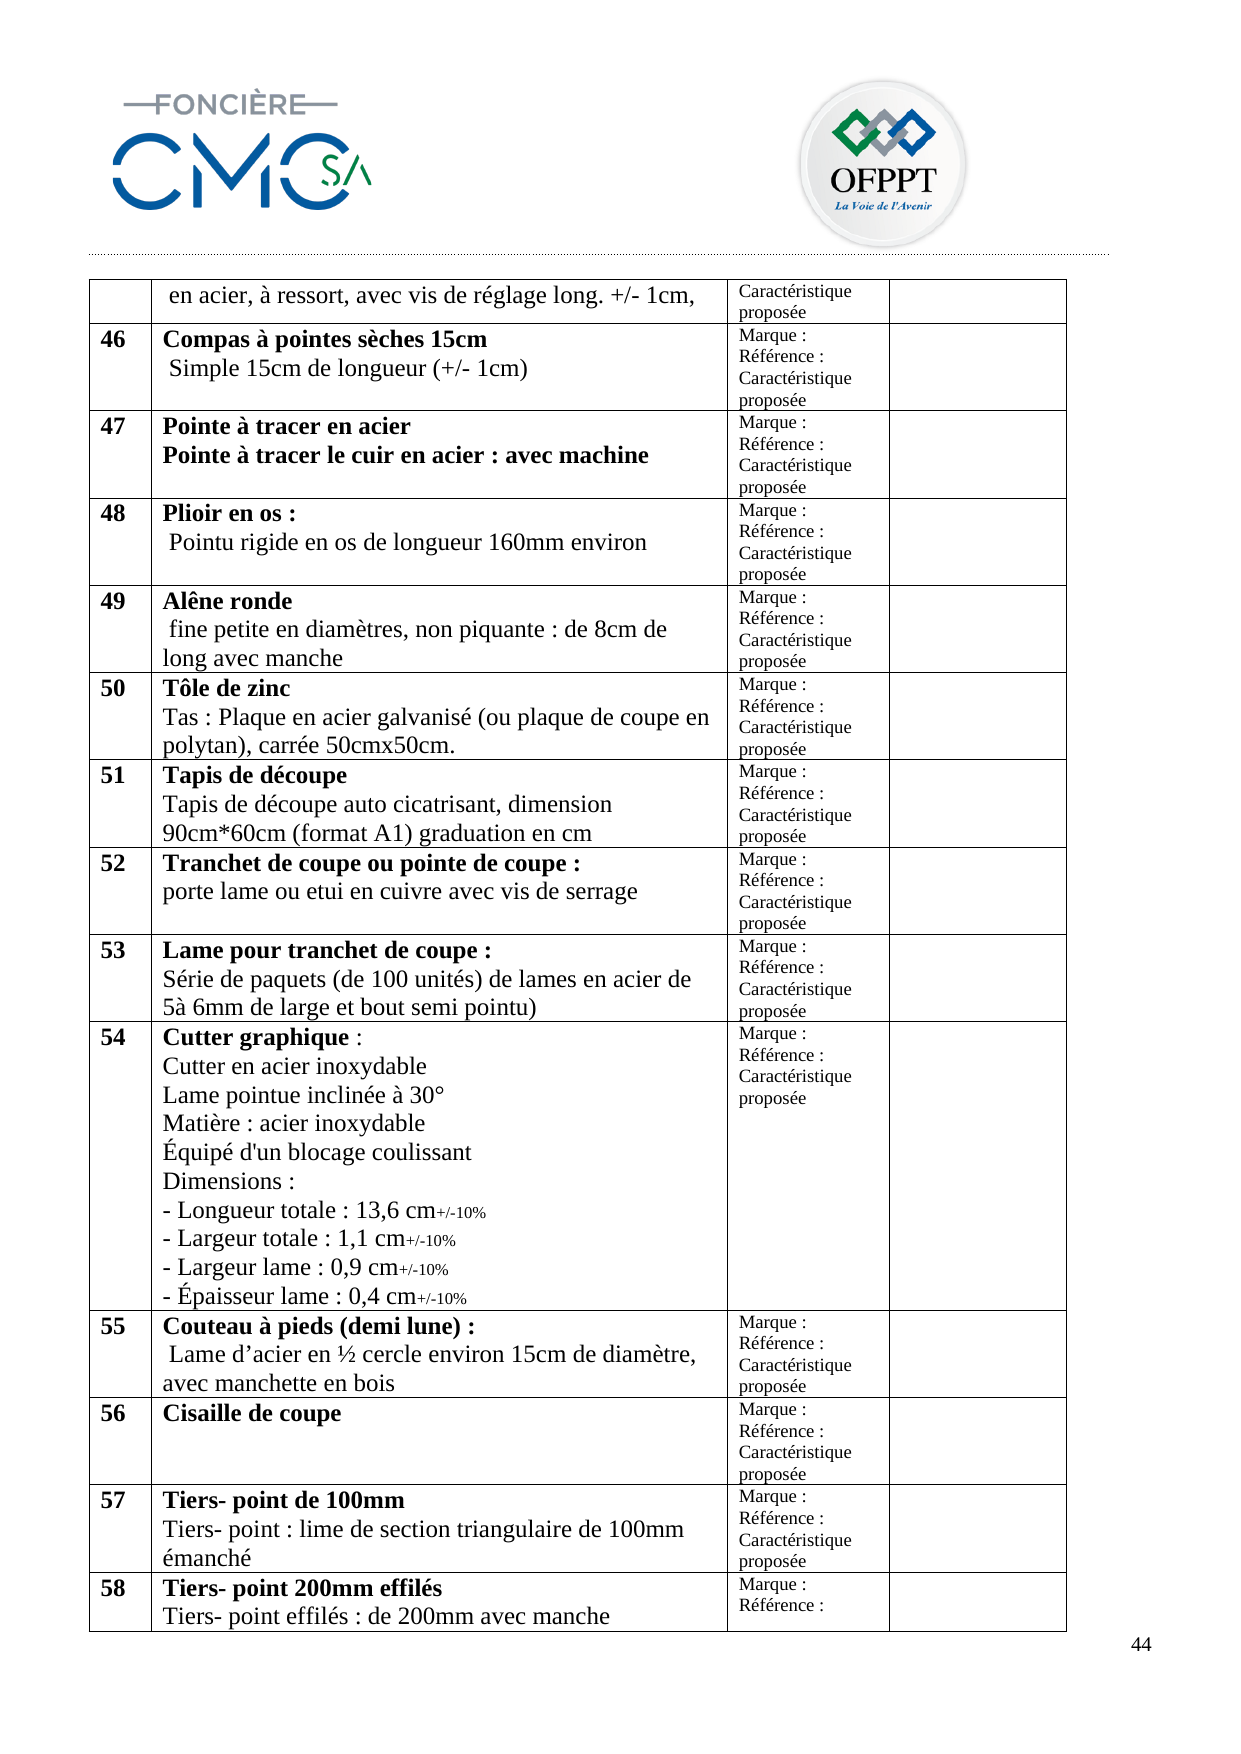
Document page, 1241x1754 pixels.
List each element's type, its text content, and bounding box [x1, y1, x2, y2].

table_cell 46 [90, 324, 151, 410]
table_cell Tiers- point 200mm effilés Tiers- point effilés : de 200mm avec manche [152, 1573, 727, 1631]
table_cell Tapis de découpe Tapis de découpe auto cicatrisant, dimension 90cm*60cm (format A1) graduation en cm [152, 760, 727, 847]
table_cell Alêne ronde fine petite en diamètres, non piquante : de 8cm de long avec manche [152, 586, 727, 672]
table_cell [890, 499, 1066, 585]
table_cell 45 [90, 280, 151, 323]
table_cell [890, 411, 1066, 497]
table_cell 54 [90, 1022, 151, 1310]
table_cell Cutter graphique : Cutter en acier inoxydable Lame pointue inclinée à 30° Matière : acier inoxydable Équipé d'un blocage coulissant Dimensions : - Longueur totale : 13,6 cm+/-10% - Largeur totale : 1,1 cm+/-10% - Largeur lame : 0,9 cm+/-10% - Épaisseur lame : 0,4 cm+/-10% [152, 1022, 727, 1310]
table_cell Marque : Référence : Caractéristique proposée [728, 1311, 889, 1397]
table_cell 55 [90, 1311, 151, 1397]
table_cell [890, 1022, 1066, 1310]
table_cell Couteau à pieds (demi lune) : Lame d’acier en ½ cercle environ 15cm de diamètre, avec manchette en bois [152, 1311, 727, 1397]
table_cell [890, 760, 1066, 847]
table_cell Pointe à tracer en acier Pointe à tracer le cuir en acier : avec machine [152, 411, 727, 497]
table_cell [890, 1311, 1066, 1397]
table_cell Tranchet de coupe ou pointe de coupe : porte lame ou etui en cuivre avec vis de serrage [152, 848, 727, 934]
table_cell 49 [90, 586, 151, 672]
table_cell 57 [90, 1485, 151, 1572]
table_cell 47 [90, 411, 151, 497]
picture [112, 88, 372, 210]
table_cell [890, 586, 1066, 672]
table_cell Marque : Référence : Caractéristique proposée [728, 935, 889, 1021]
table_cell 48 [90, 499, 151, 585]
table_cell Marque : Référence : Caractéristique proposée [728, 673, 889, 759]
table_cell [890, 935, 1066, 1021]
table_cell Marque : Référence : Caractéristique proposée [728, 499, 889, 585]
table_cell Tôle de zinc Tas : Plaque en acier galvanisé (ou plaque de coupe en polytan), carrée 50cmx50cm. [152, 673, 727, 759]
table_cell Marque : Référence : Caractéristique proposée [728, 280, 889, 323]
table_cell 51 [90, 760, 151, 847]
table_cell Marque : Référence : Caractéristique proposée [728, 1573, 889, 1631]
table_cell Marque : Référence : Caractéristique proposée [728, 1398, 889, 1484]
table_cell Marque : Référence : Caractéristique proposée [728, 1022, 889, 1310]
table_cell [890, 280, 1066, 323]
table_cell [890, 848, 1066, 934]
table_cell [890, 1573, 1066, 1631]
table_cell 53 [90, 935, 151, 1021]
table_cell 52 [90, 848, 151, 934]
table_cell 58 [90, 1573, 151, 1631]
table_cell Compas à pointes sèches 15cm Simple 15cm de longueur (+/- 1cm) [152, 324, 727, 410]
table_cell [890, 1485, 1066, 1572]
table_cell Marque : Référence : Caractéristique proposée [728, 1485, 889, 1572]
table_cell Lame pour tranchet de coupe : Série de paquets (de 100 unités) de lames en acier de 5à 6mm de large et bout semi pointu) [152, 935, 727, 1021]
table_cell Compas à pointes sèches : en acier, à ressort, avec vis de réglage long. +/- 1cm, [152, 280, 727, 323]
table_cell [890, 1398, 1066, 1484]
table_cell 56 [90, 1398, 151, 1484]
table_cell Marque : Référence : Caractéristique proposée [728, 760, 889, 847]
table_cell Tiers- point de 100mm Tiers- point : lime de section triangulaire de 100mm émanché [152, 1485, 727, 1572]
table_cell 50 [90, 673, 151, 759]
table_cell Marque : Référence : Caractéristique proposée [728, 848, 889, 934]
table_cell Marque : Référence : Caractéristique proposée [728, 586, 889, 672]
table_cell Plioir en os : Pointu rigide en os de longueur 160mm environ [152, 499, 727, 585]
table_cell [890, 324, 1066, 410]
table_cell Marque : Référence : Caractéristique proposée [728, 324, 889, 410]
table_cell Marque : Référence : Caractéristique proposée [728, 411, 889, 497]
table_cell Cisaille de coupe [152, 1398, 727, 1484]
table_cell [890, 673, 1066, 759]
picture [792, 73, 973, 254]
